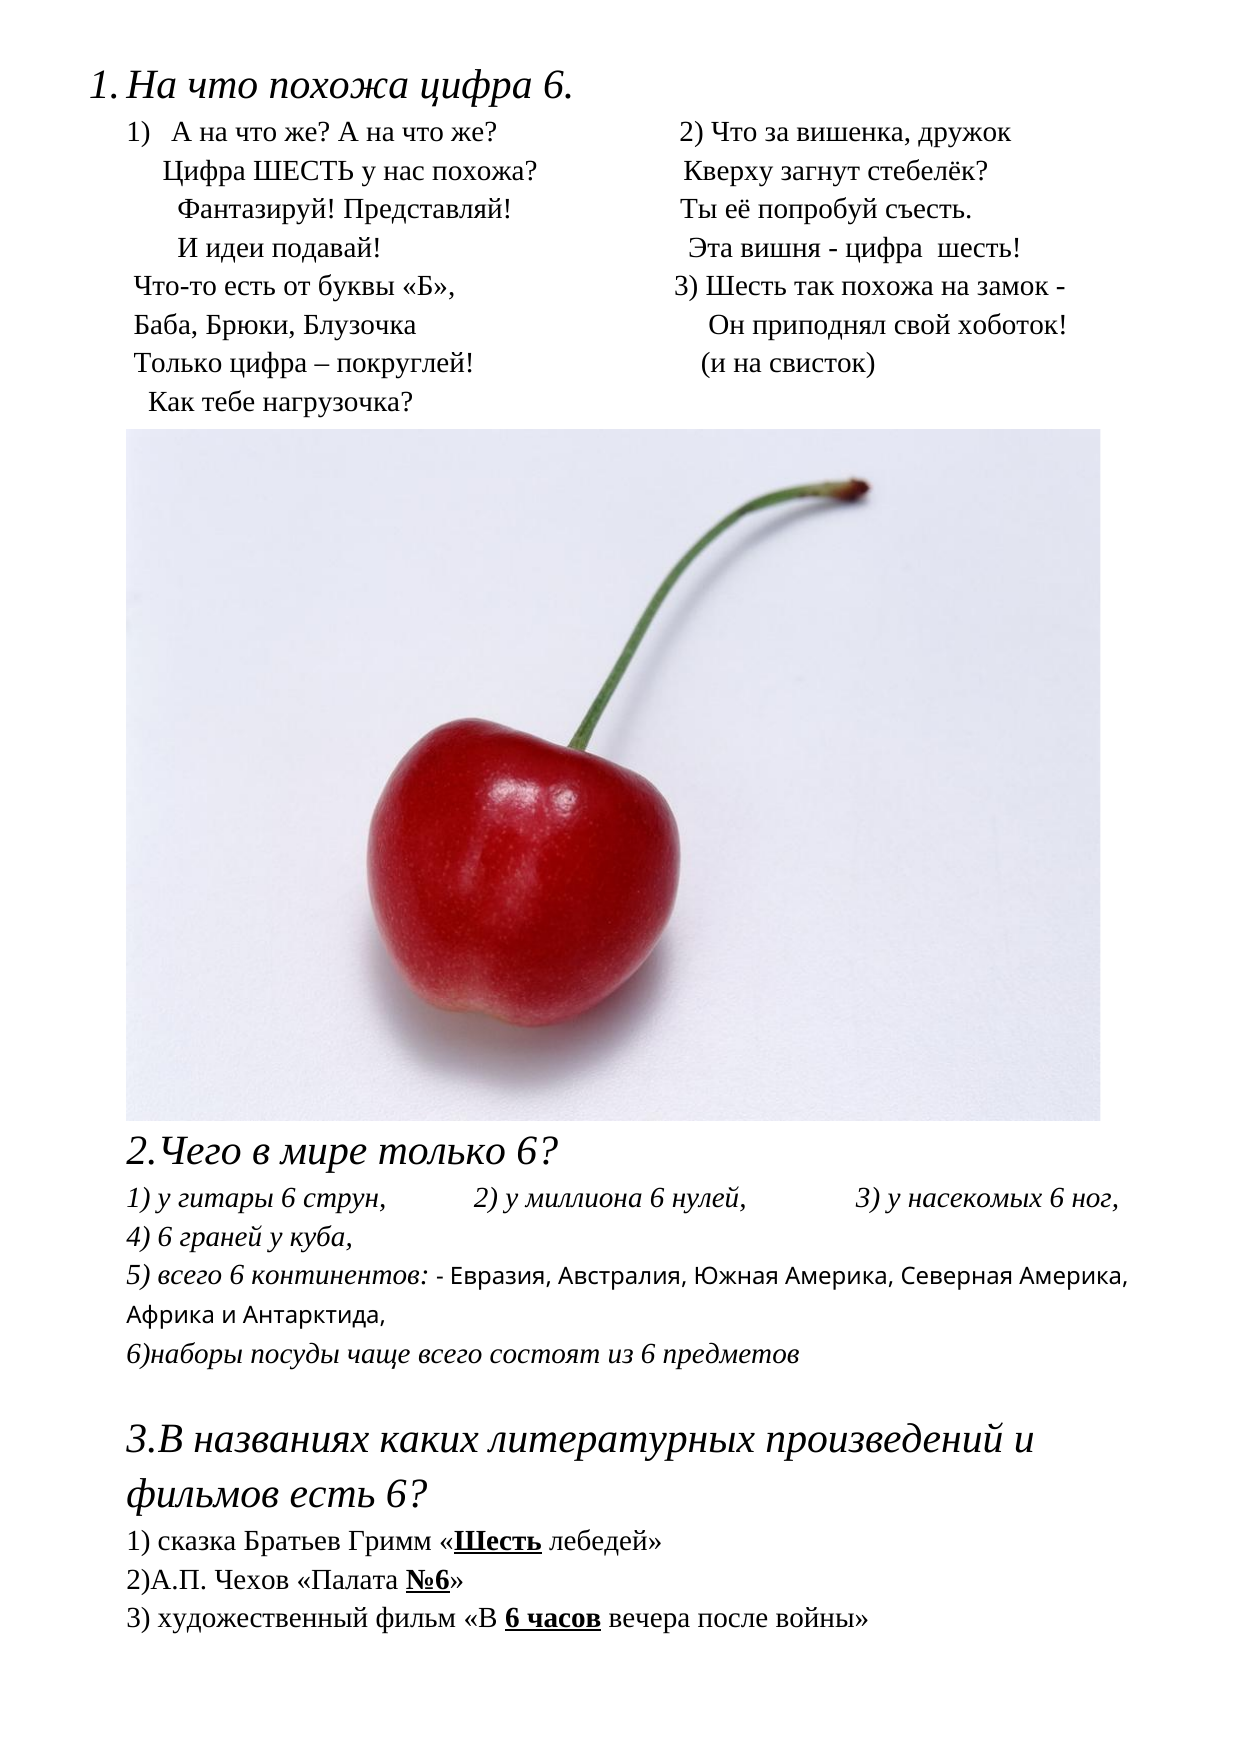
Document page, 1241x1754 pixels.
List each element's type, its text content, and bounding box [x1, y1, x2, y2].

list 6)наборы посуды чаще всего состоят из 6 предметов [126, 1336, 1152, 1369]
list 3.В названиях каких литературных произведений и фильмов есть 6? [126, 1413, 1152, 1516]
list 5) всего 6 континентов: - Евразия, Австралия, Южная Америка, Северная Америка, Африка и Антарктида, [126, 1257, 1152, 1331]
list Баба, Брюки, Блузочка Он приподнял свой хоботок! [126, 307, 1152, 340]
list На что похожа цифра 6. [88, 59, 1152, 107]
list И идеи подавай! Эта вишня - цифра шесть! [126, 230, 1152, 263]
list 2.Чего в мире только 6? [126, 1125, 1152, 1173]
list Как тебе нагрузочка? [126, 384, 1152, 417]
list 1) у гитары 6 струн, 2) у миллиона 6 нулей, 3) у насекомых 6 ног, [126, 1180, 1152, 1214]
list 4) 6 граней у куба, [126, 1219, 1152, 1252]
list Только цифра – покруглей! (и на свисток) [126, 345, 1152, 379]
list Что-то есть от буквы «Б», 3) Шесть так похожа на замок - [126, 268, 1152, 302]
list 2)А.П. Чехов «Палата №6» [126, 1562, 1152, 1595]
list 1) сказка Братьев Гримм «Шесть лебедей» [126, 1523, 1152, 1557]
list А на что же? А на что же? 2) Что за вишенка, дружок [126, 114, 1152, 148]
picture [126, 429, 1101, 1121]
list Фантазируй! Представляй! Ты её попробуй съесть. [126, 191, 1152, 225]
list Цифра ШЕСТЬ у нас похожа? Кверху загнут стебелёк? [126, 153, 1152, 186]
list 3) художественный фильм «В 6 часов вечера после войны» [126, 1600, 1152, 1634]
